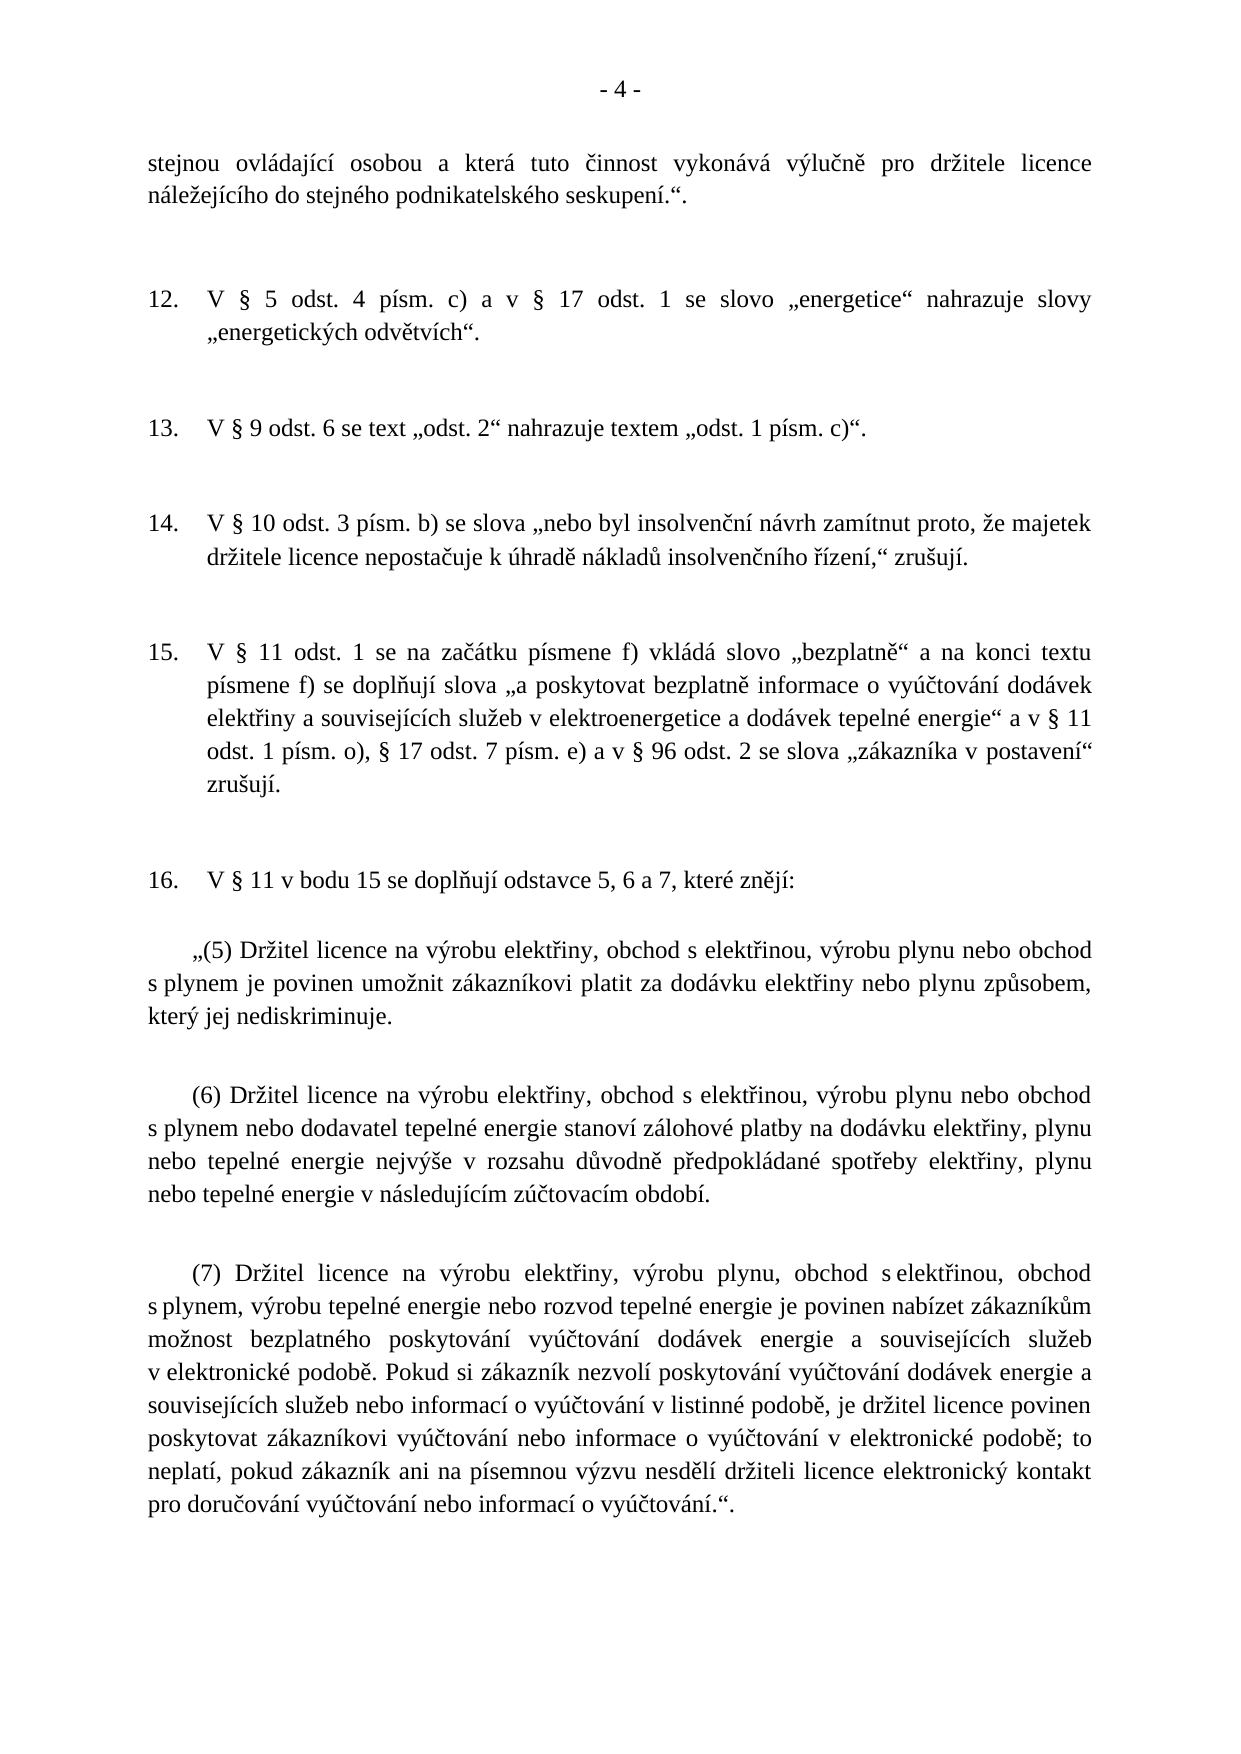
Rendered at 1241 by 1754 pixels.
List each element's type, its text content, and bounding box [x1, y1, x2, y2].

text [148, 148, 1093, 209]
text V § 10 odst. 3 písm. b) se slova „nebo byl insolvenční návrh zamítnut proto, že majetek držitele licence nepostačuje k úhradě nákladů insolvenčního řízení,“ zrušují. [148, 508, 1093, 570]
text (7) Držitel licence na výrobu elektřiny, výrobu plynu, obchod s elektřinou, obchod s plynem, výrobu tepelné energie nebo rozvod tepelné energie je povinen nabízet zákazníkům možnost bezplatného poskytování vyúčtování dodávek energie a souvisejících služeb v elektronické podobě. Pokud si zákazník nezvolí poskytování vyúčtování dodávek energie a souvisejících služeb nebo informací o vyúčtování v listinné podobě, je držitel licence povinen poskytovat zákazníkovi vyúčtování nebo informace o vyúčtování v elektronické podobě; to neplatí, pokud zákazník ani na písemnou výzvu nesdělí držiteli licence elektronický kontakt pro doručování vyúčtování nebo informací o vyúčtování.“. [148, 1258, 1093, 1518]
text „(5) Držitel licence na výrobu elektřiny, obchod s elektřinou, výrobu plynu nebo obchod s plynem je povinen umožnit zákazníkovi platit za dodávku elektřiny nebo plynu způsobem, který jej nediskriminuje. [148, 935, 1093, 1030]
text V § 5 odst. 4 písm. c) a v § 17 odst. 1 se slovo „energetice“ nahrazuje slovy „energetických odvětvích“. [148, 284, 1093, 346]
text (6) Držitel licence na výrobu elektřiny, obchod s elektřinou, výrobu plynu nebo obchod s plynem nebo dodavatel tepelné energie stanoví zálohové platby na dodávku elektřiny, plynu nebo tepelné energie nejvýše v rozsahu důvodně předpokládané spotřeby elektřiny, plynu nebo tepelné energie v následujícím zúčtovacím období. [148, 1080, 1093, 1208]
text V § 9 odst. 6 se text „odst. 2“ nahrazuje textem „odst. 1 písm. c)“. [148, 413, 1093, 442]
text V § 11 odst. 1 se na začátku písmene f) vkládá slovo „bezplatně“ a na konci textu písmene f) se doplňují slova „a poskytovat bezplatně informace o vyúčtování dodávek elektřiny a souvisejících služeb v elektroenergetice a dodávek tepelné energie“ a v § 11 odst. 1 písm. o), § 17 odst. 7 písm. e) a v § 96 odst. 2 se slova „zákazníka v postavení“ zrušují. [148, 637, 1093, 798]
text V § 11 v bodu 15 se doplňují odstavce 5, 6 a 7, které znějí: [148, 865, 1093, 893]
